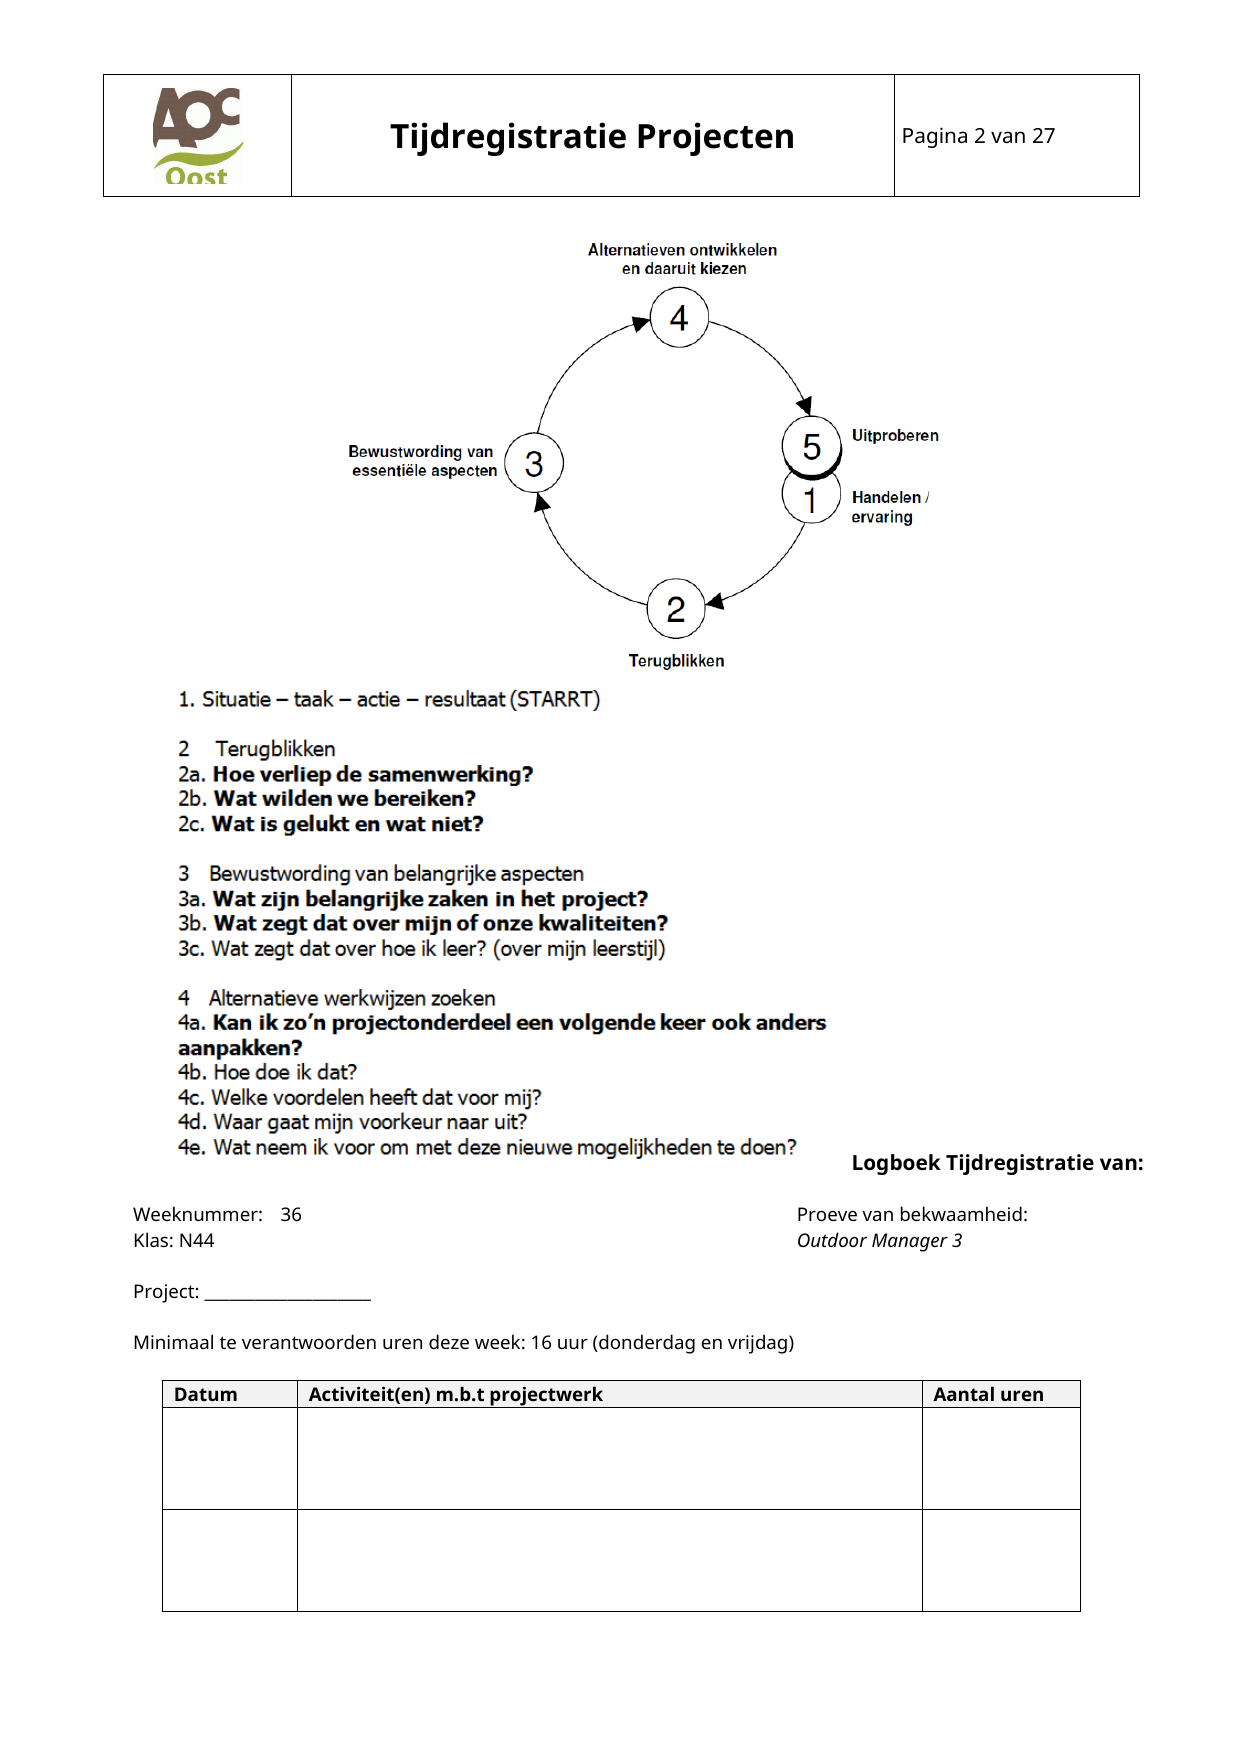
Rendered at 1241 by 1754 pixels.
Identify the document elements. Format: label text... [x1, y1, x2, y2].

text Minimaal te verantwoorden uren deze week: 16 uur (donderdag en vrijdag) [133, 1304, 1166, 1355]
text Weeknummer: 36 Proeve van bekwaamheid: [133, 1202, 1166, 1227]
table_cell [923, 1408, 1080, 1509]
text Klas: N44 Outdoor Manager 3 [133, 1227, 1166, 1253]
table_cell [298, 1510, 922, 1611]
table_cell [923, 1510, 1080, 1611]
picture [155, 225, 967, 1170]
table_header Activiteit(en) m.b.t projectwerk [298, 1381, 922, 1407]
table_header Datum [163, 1381, 297, 1407]
table_cell [163, 1408, 297, 1509]
table_header Aantal uren [923, 1381, 1080, 1407]
table_cell [298, 1408, 922, 1509]
picture [152, 88, 244, 183]
text Project: ____________________ [133, 1278, 1166, 1304]
table_cell [163, 1510, 297, 1611]
